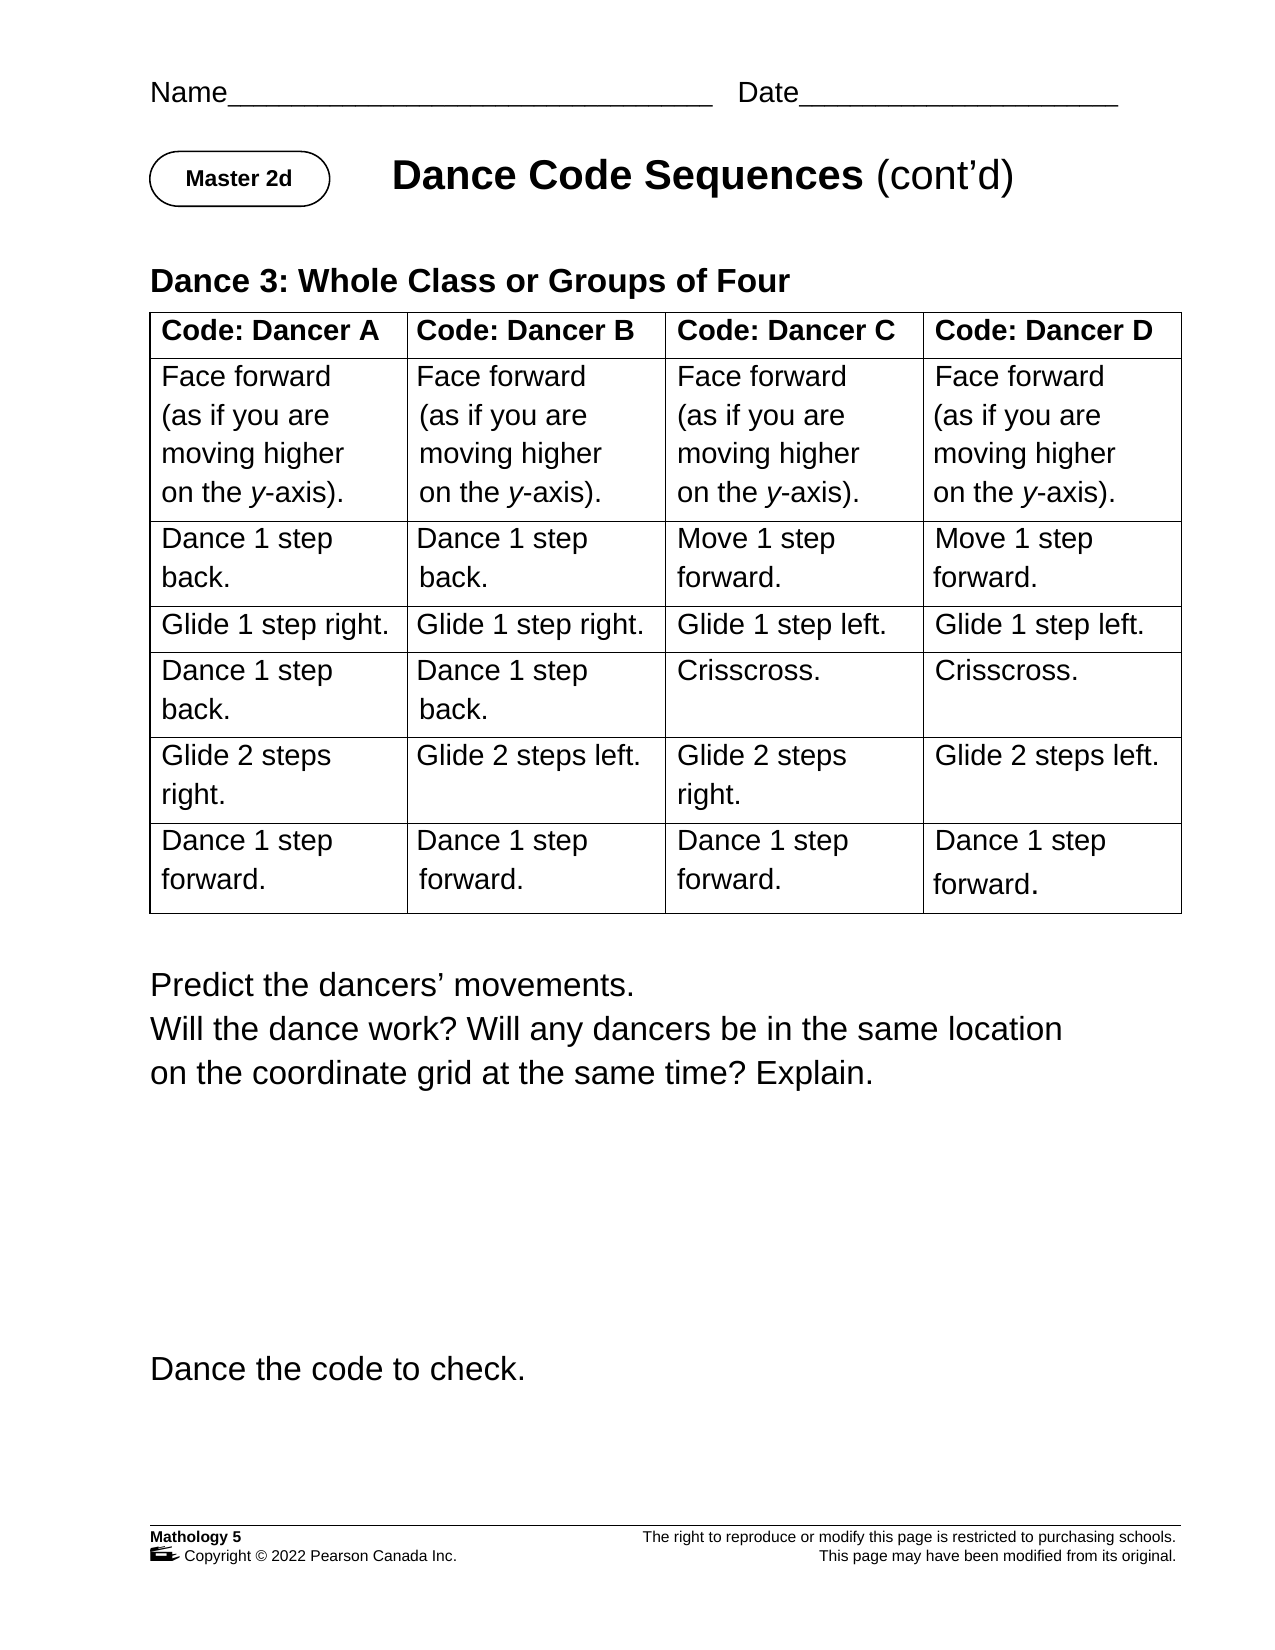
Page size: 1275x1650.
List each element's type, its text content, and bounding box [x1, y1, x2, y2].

table_cell Face forward (as if you are moving higher on the y-axis). [151, 359, 407, 521]
table_cell Dance 1 step forward. [924, 824, 1181, 913]
table_cell Dance 1 step back. [151, 653, 407, 737]
table_cell Glide 1 step left. [924, 607, 1181, 652]
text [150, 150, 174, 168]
table_cell Dance 1 step forward. [408, 824, 665, 913]
table_cell Glide 1 step left. [666, 607, 923, 652]
text Dance 3: Whole Class or Groups of Four [150, 261, 1181, 300]
table_cell Dance 1 step forward. [666, 824, 923, 913]
table_cell Face forward (as if you are moving higher on the y-axis). [408, 359, 665, 521]
table_cell Glide 2 steps left. [408, 738, 665, 822]
table_cell Dance 1 step back. [408, 522, 665, 606]
table_header Code: Dancer C [666, 313, 923, 358]
text Predict the dancers’ movements. Will the dance work? Will any dancers be in the same location on the coordinate grid at the same time? Explain. [150, 964, 1181, 1136]
table_cell Face forward (as if you are moving higher on the y-axis). [924, 359, 1181, 521]
table_header Code: Dancer D [924, 313, 1181, 358]
text Dance Code Sequences (cont’d) [306, 150, 1181, 198]
table_cell Dance 1 step forward. [151, 824, 407, 913]
table_cell Glide 2 steps right. [666, 738, 923, 822]
table_cell Glide 1 step right. [408, 607, 665, 652]
table_cell Crisscross. [924, 653, 1181, 737]
table_cell Crisscross. [666, 653, 923, 737]
table_header Code: Dancer B [408, 313, 665, 358]
table_cell Glide 2 steps left. [924, 738, 1181, 822]
table_cell Dance 1 step back. [151, 522, 407, 606]
picture [150, 1546, 180, 1561]
table_cell Glide 1 step right. [151, 607, 407, 652]
table_header Code: Dancer A [151, 313, 407, 358]
table_cell Dance 1 step back. [408, 653, 665, 737]
table_cell Move 1 step forward. [924, 522, 1181, 606]
text Dance the code to check. [150, 1349, 1181, 1388]
table_cell Glide 2 steps right. [151, 738, 407, 822]
table_cell Move 1 step forward. [666, 522, 923, 606]
table_cell Face forward (as if you are moving higher on the y-axis). [666, 359, 923, 521]
